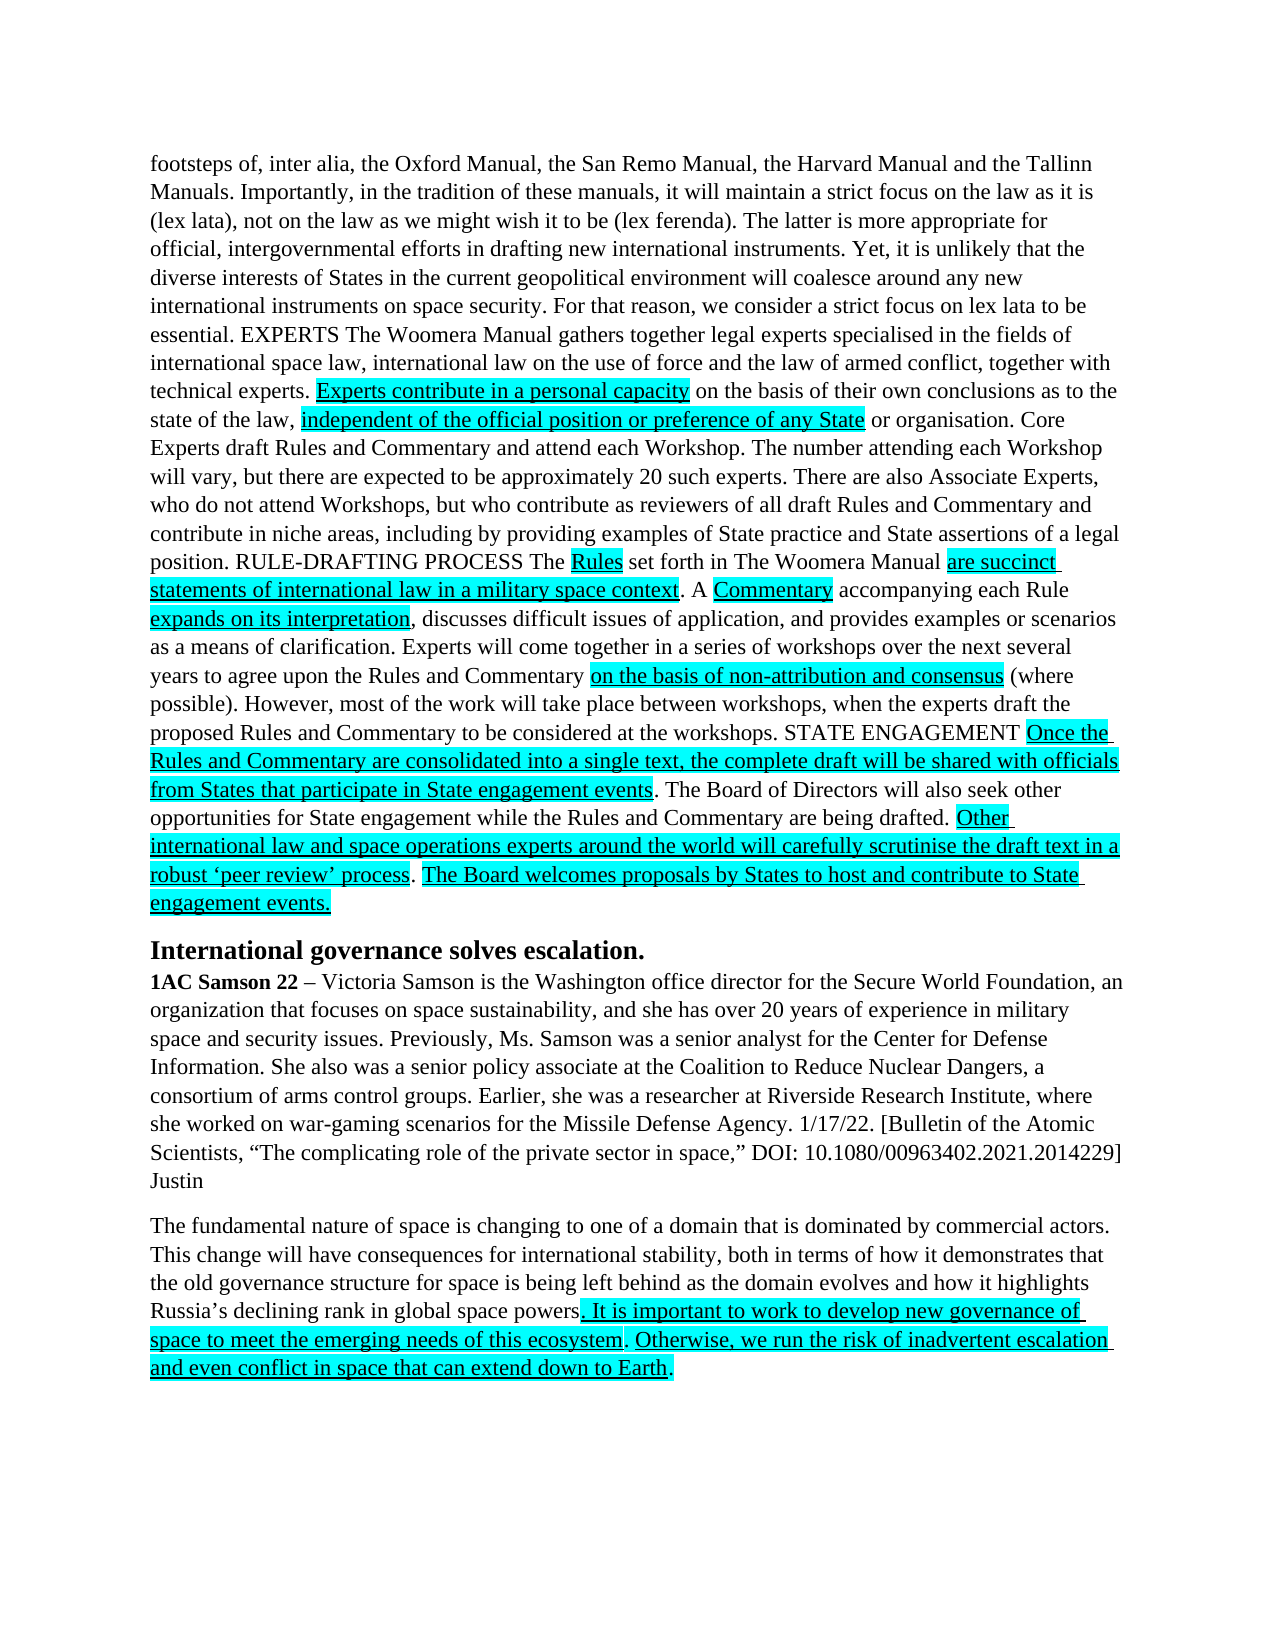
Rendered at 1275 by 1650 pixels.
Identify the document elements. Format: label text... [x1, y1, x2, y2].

text The fundamental nature of space is changing to one of a domain that is dominated by commercial actors. This change will have consequences for international stability, both in terms of how it demonstrates that the old governance structure for space is being left behind as the domain evolves and how it highlights Russia’s declining rank in global space powers. It is important to work to develop new governance of space to meet the emerging needs of this ecosystem. Otherwise, we run the risk of inadvertent escalation and even conflict in space that can extend down to Earth. [150, 1212, 1125, 1381]
subtitle International governance solves escalation. [150, 934, 1125, 966]
text 1AC Samson 22 – Victoria Samson is the Washington office director for the Secure World Foundation, an organization that focuses on space sustainability, and she has over 20 years of experience in military space and security issues. Previously, Ms. Samson was a senior analyst for the Center for Defense Information. She also was a senior policy associate at the Coalition to Reduce Nuclear Dangers, a consortium of arms control groups. Earlier, she was a researcher at Riverside Research Institute, where she worked on war-gaming scenarios for the Missile Defense Agency. 1/17/22. [Bulletin of the Atomic Scientists, “The complicating role of the private sector in space,” DOI: 10.1080/00963402.2021.2014229] Justin [150, 968, 1125, 1193]
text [150, 150, 1125, 916]
